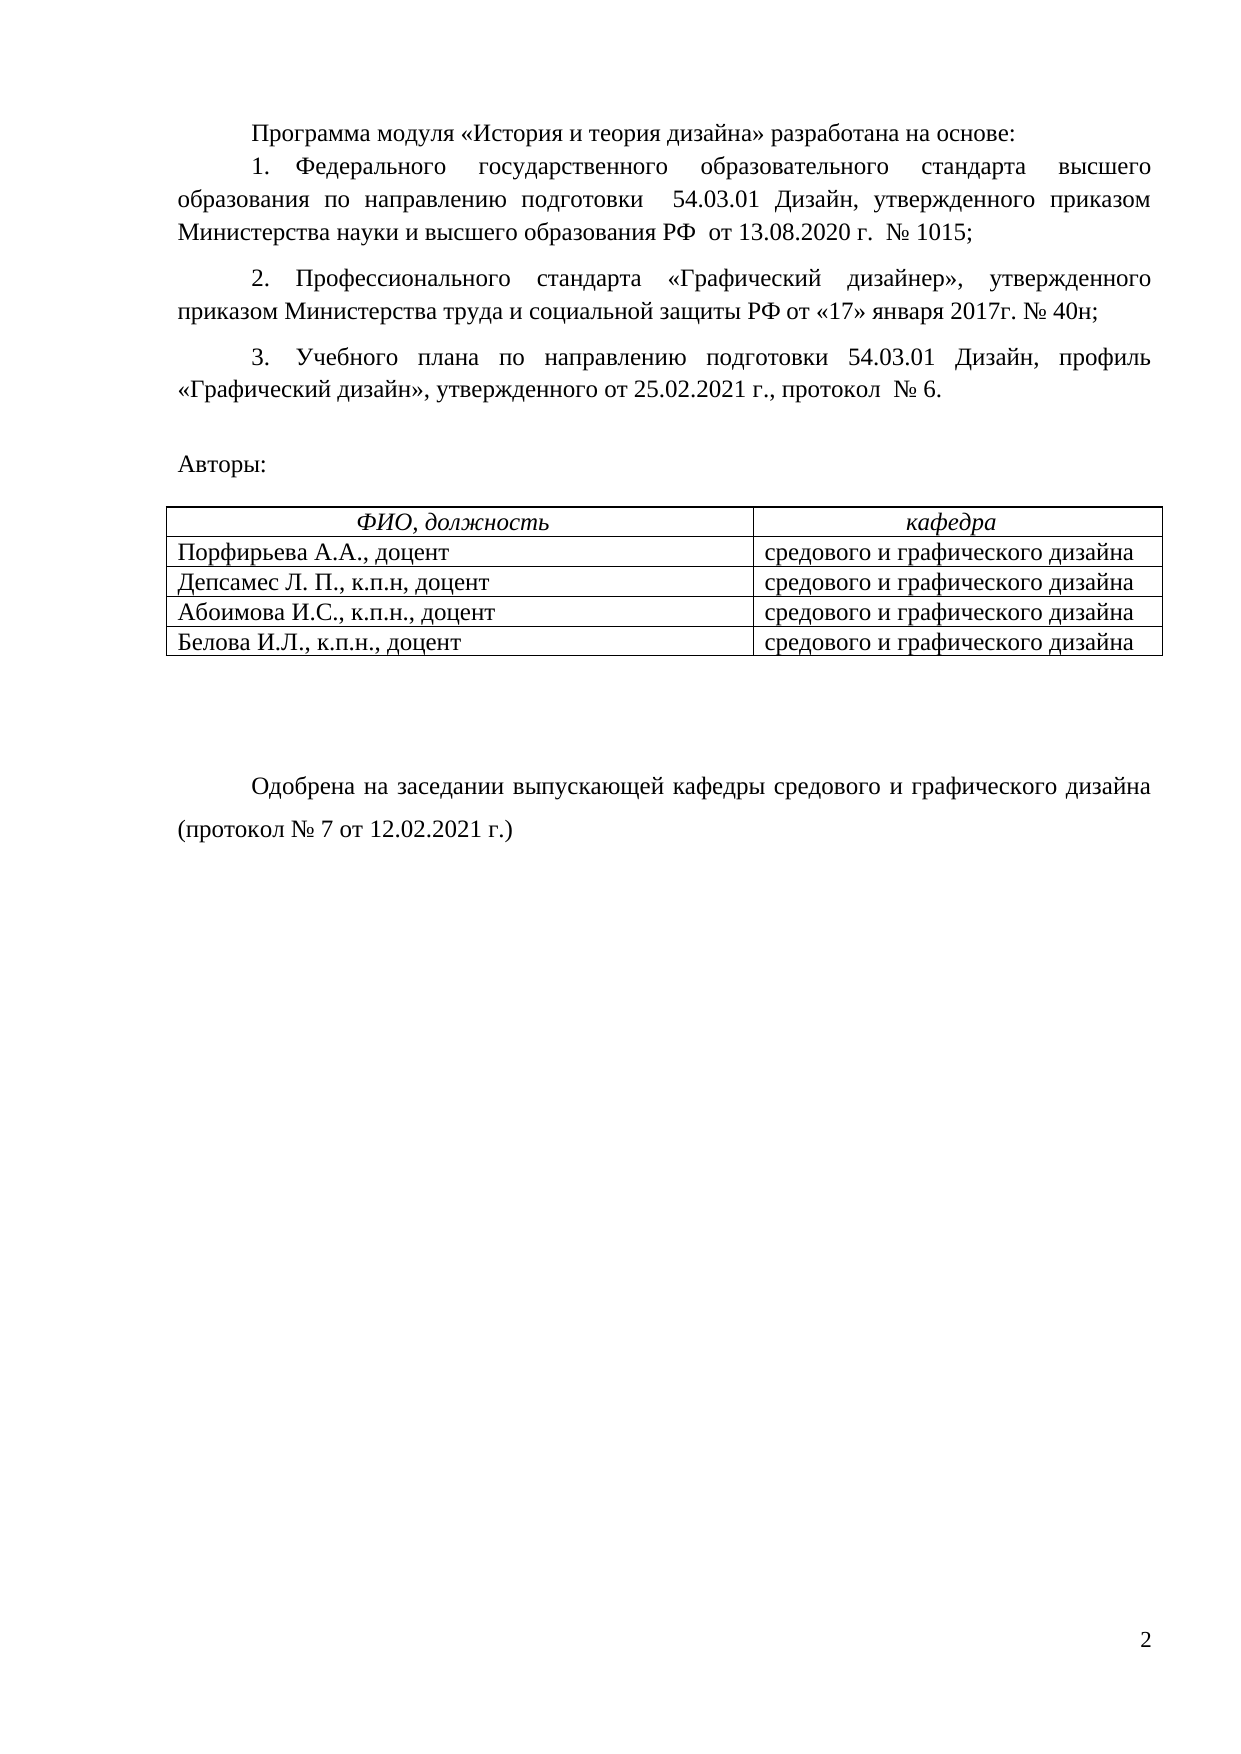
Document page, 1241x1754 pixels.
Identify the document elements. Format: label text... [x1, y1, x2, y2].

table_cell средового и графического дизайна [754, 567, 1162, 596]
list Учебного плана по направлению подготовки 54.03.01 Дизайн, профиль «Графический дизайн», утвержденного от 25.02.2021 г., протокол № 6. [177, 342, 1152, 403]
table_cell Депсамес Л. П., к.п.н, доцент [167, 567, 753, 596]
text Одобрена на заседании выпускающей кафедры средового и графического дизайна (протокол № 7 от 12.02.2021 г.) [177, 771, 1152, 843]
list Профессионального стандарта «Графический дизайнер», утвержденного приказом Министерства труда и социальной защиты РФ от «17» января 2017г. № 40н; [177, 263, 1152, 325]
table_header ФИО, должность [167, 508, 753, 536]
list Федерального государственного образовательного стандарта высшего образования по направлению подготовки 54.03.01 Дизайн, утвержденного приказом Министерства науки и высшего образования РФ от 13.08.2020 г. № 1015; [177, 151, 1152, 246]
table_header кафедра [754, 508, 1162, 536]
table_cell Белова И.Л., к.п.н., доцент [167, 627, 753, 655]
table_cell Порфирьева А.А., доцент [167, 537, 753, 566]
table_cell средового и графического дизайна [754, 537, 1162, 566]
table_cell средового и графического дизайна [754, 627, 1162, 655]
text Авторы: [177, 449, 1152, 478]
table_cell Абоимова И.С., к.п.н., доцент [167, 597, 753, 626]
text Программа модуля «История и теория дизайна» разработана на основе: [177, 118, 1152, 147]
table_cell средового и графического дизайна [754, 597, 1162, 626]
